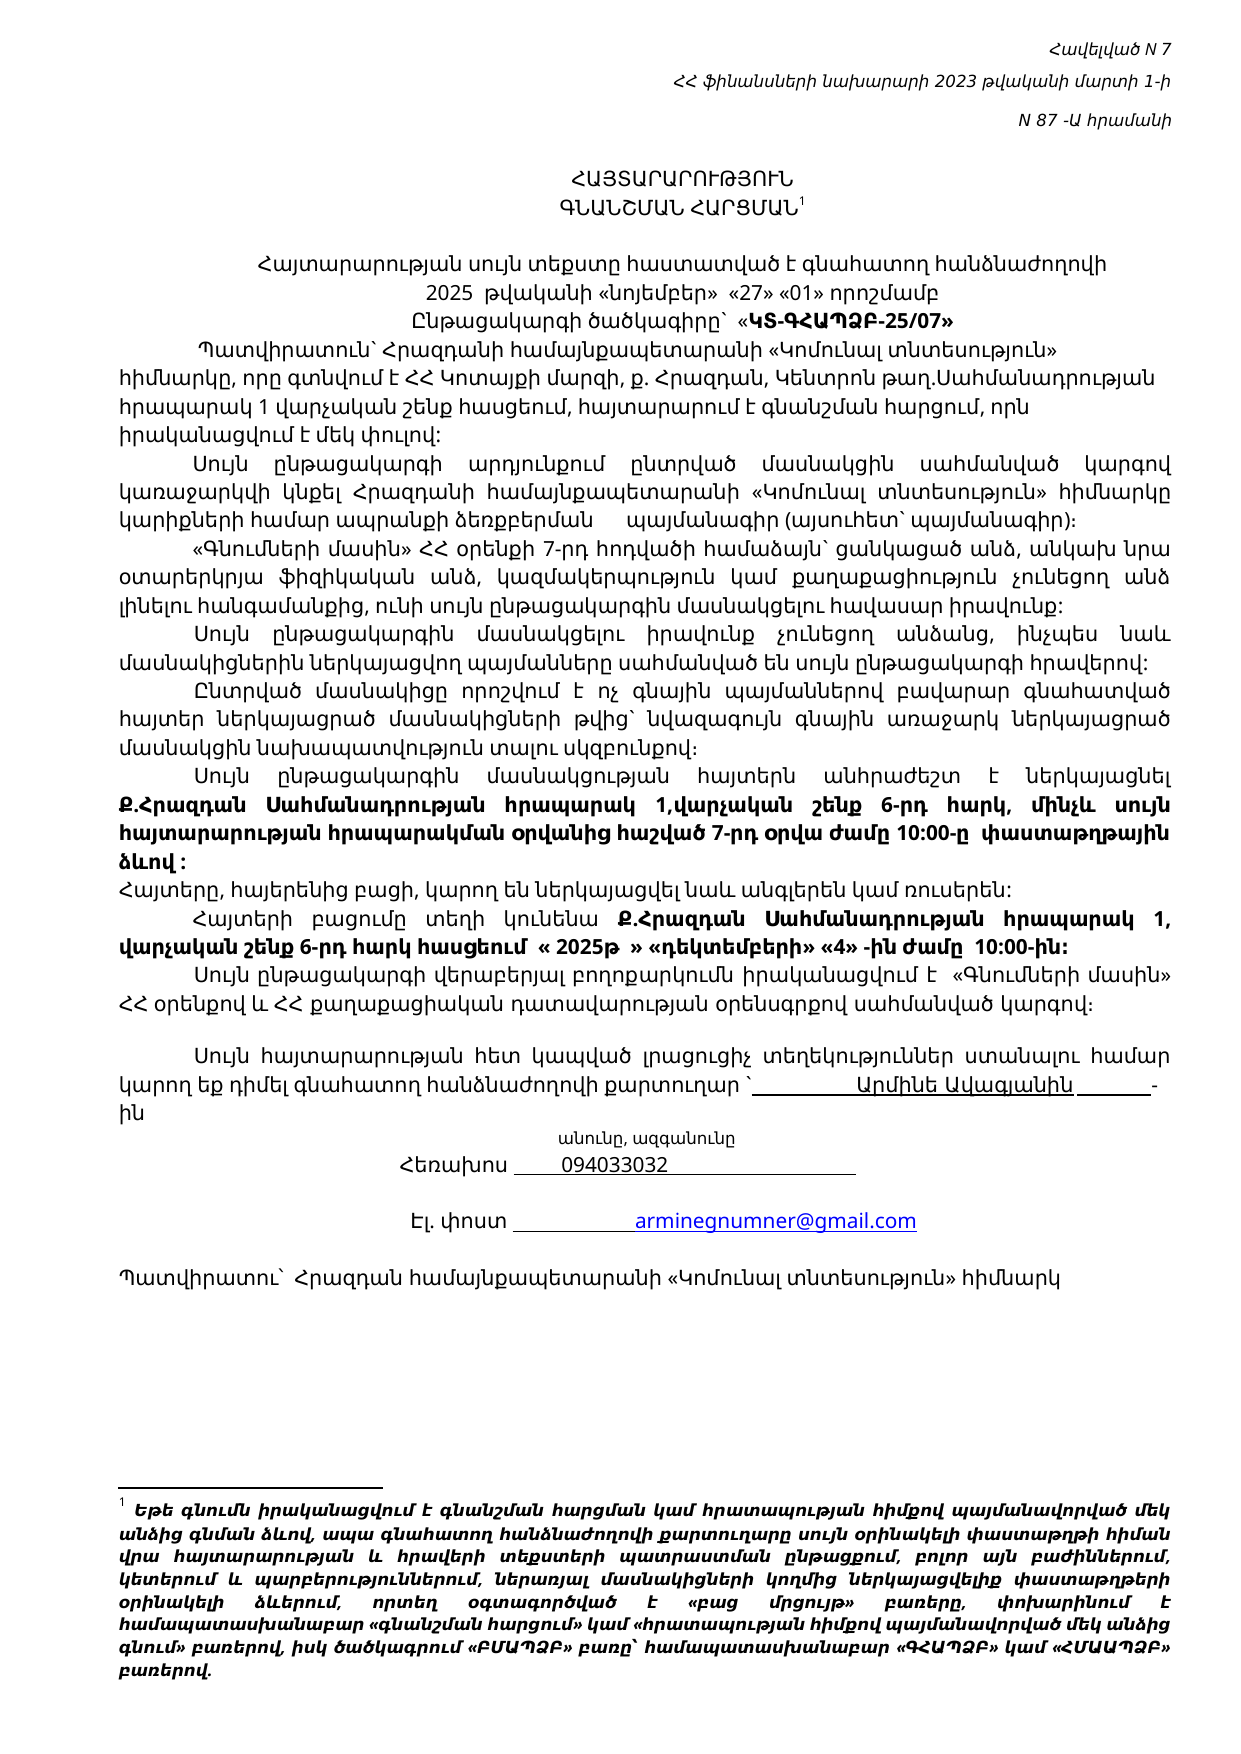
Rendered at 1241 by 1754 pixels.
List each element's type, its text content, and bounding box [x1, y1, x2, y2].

text անունը, ազգանունը [118, 1127, 1171, 1150]
text Սույն ընթացակարգին մասնակցության հայտերն անհրաժեշտ է ներկայացնել Ք.Հրազդան Սահմանադրության հրապարակ 1,վարչական շենք 6-րդ հարկ, մինչև սույն հայտարարության հրապարակման օրվանից հաշված 7-րդ օրվա ժամը 10:00-ը փաստաթղթային ձևով : [118, 761, 1171, 875]
text ԳՆԱՆՇՄԱՆ ՀԱՐՑՄԱՆ [118, 193, 1171, 221]
text Հայտարարության սույն տեքստը հաստատված է գնահատող հանձնաժողովի [118, 249, 1171, 278]
text ՀՀ ֆինանսների նախարարի 2023 թվականի մարտի 1-ի [118, 72, 1171, 91]
text Ընթացակարգի ծածկագիրը` «ԿՏ-ԳՀԱՊՁԲ-25/07» [118, 306, 1171, 335]
text «Գնումների մասին» ՀՀ օրենքի 7-րդ հոդվածի համաձայն` ցանկացած անձ, անկախ նրա օտարերկրյա ֆիզիկական անձ, կազմակերպություն կամ քաղաքացիություն չունեցող անձ լինելու հանգամանքից, ունի սույն ընթացակարգին մասնակցելու հավասար իրավունք: [118, 534, 1171, 619]
text Պատվիրատու՝ Հրազդան համայնքապետարանի «Կոմունալ տնտեսություն» հիմնարկ [118, 1263, 1171, 1292]
text Սույն ընթացակարգի արդյունքում ընտրված մասնակցին սահմանված կարգով կառաջարկվի կնքել Հրազդանի համայնքապետարանի «Կոմունալ տնտեսություն» հիմնարկը կարիքների համար ապրանքի ձեռքբերման պայմանագիր (այսուհետ` պայմանագիր)։ [118, 449, 1171, 534]
text Հայտերը, հայերենից բացի, կարող են ներկայացվել նաև անգլերեն կամ ռուսերեն: [118, 875, 1171, 904]
text N 87 -Ա հրամանի [118, 111, 1172, 130]
text Ընտրված մասնակիցը որոշվում է ոչ գնային պայմաններով բավարար գնահատված հայտեր ներկայացրած մասնակիցների թվից` նվազագույն գնային առաջարկ ներկայացրած մասնակցին նախապատվություն տալու սկզբունքով։ [118, 676, 1171, 761]
text Հեռախոս 094033032 [118, 1150, 1171, 1178]
text 2025 թվականի «նոյեմբեր» «27» «01» որոշմամբ [118, 278, 1171, 306]
text Սույն ընթացակարգի վերաբերյալ բողոքարկումն իրականացվում է «Գնումների մասին» ՀՀ օրենքով և ՀՀ քաղաքացիական դատավարության օրենսգրքով սահմանված կարգով։ [118, 961, 1171, 1017]
text Հայտերի բացումը տեղի կունենա Ք.Հրազդան Սահմանադրության հրապարակ 1, վարչական շենք 6-րդ հարկ հասցեում « 2025թ » «դեկտեմբերի» «4» -ին ժամը 10:00-ին։ [118, 904, 1171, 961]
text Էլ. փոստ arminegnumner@gmail.com [118, 1207, 1171, 1235]
text Հավելված N 7 [118, 38, 1171, 61]
text ՀԱՅՏԱՐԱՐՈՒԹՅՈՒՆ [118, 164, 1171, 193]
text Սույն ընթացակարգին մասնակցելու իրավունք չունեցող անձանց, ինչպես նաև մասնակիցներին ներկայացվող պայմանները սահմանված են սույն ընթացակարգի հրավերով: [118, 619, 1171, 676]
text Սույն հայտարարության հետ կապված լրացուցիչ տեղեկություններ ստանալու համար կարող եք դիմել գնահատող հանձնաժողովի քարտուղար ` Արմինե Ավագյանին -ին [118, 1042, 1171, 1127]
text Պատվիրատուն` Հրազդանի համայնքապետարանի «Կոմունալ տնտեսություն» հիմնարկը, որը գտնվում է ՀՀ Կոտայքի մարզի, ք. Հրազդան, Կենտրոն թաղ.Սահմանադրության հրապարակ 1 վարչական շենք հասցեում, հայտարարում է գնանշման հարցում, որն իրականացվում է մեկ փուլով: [118, 335, 1171, 449]
